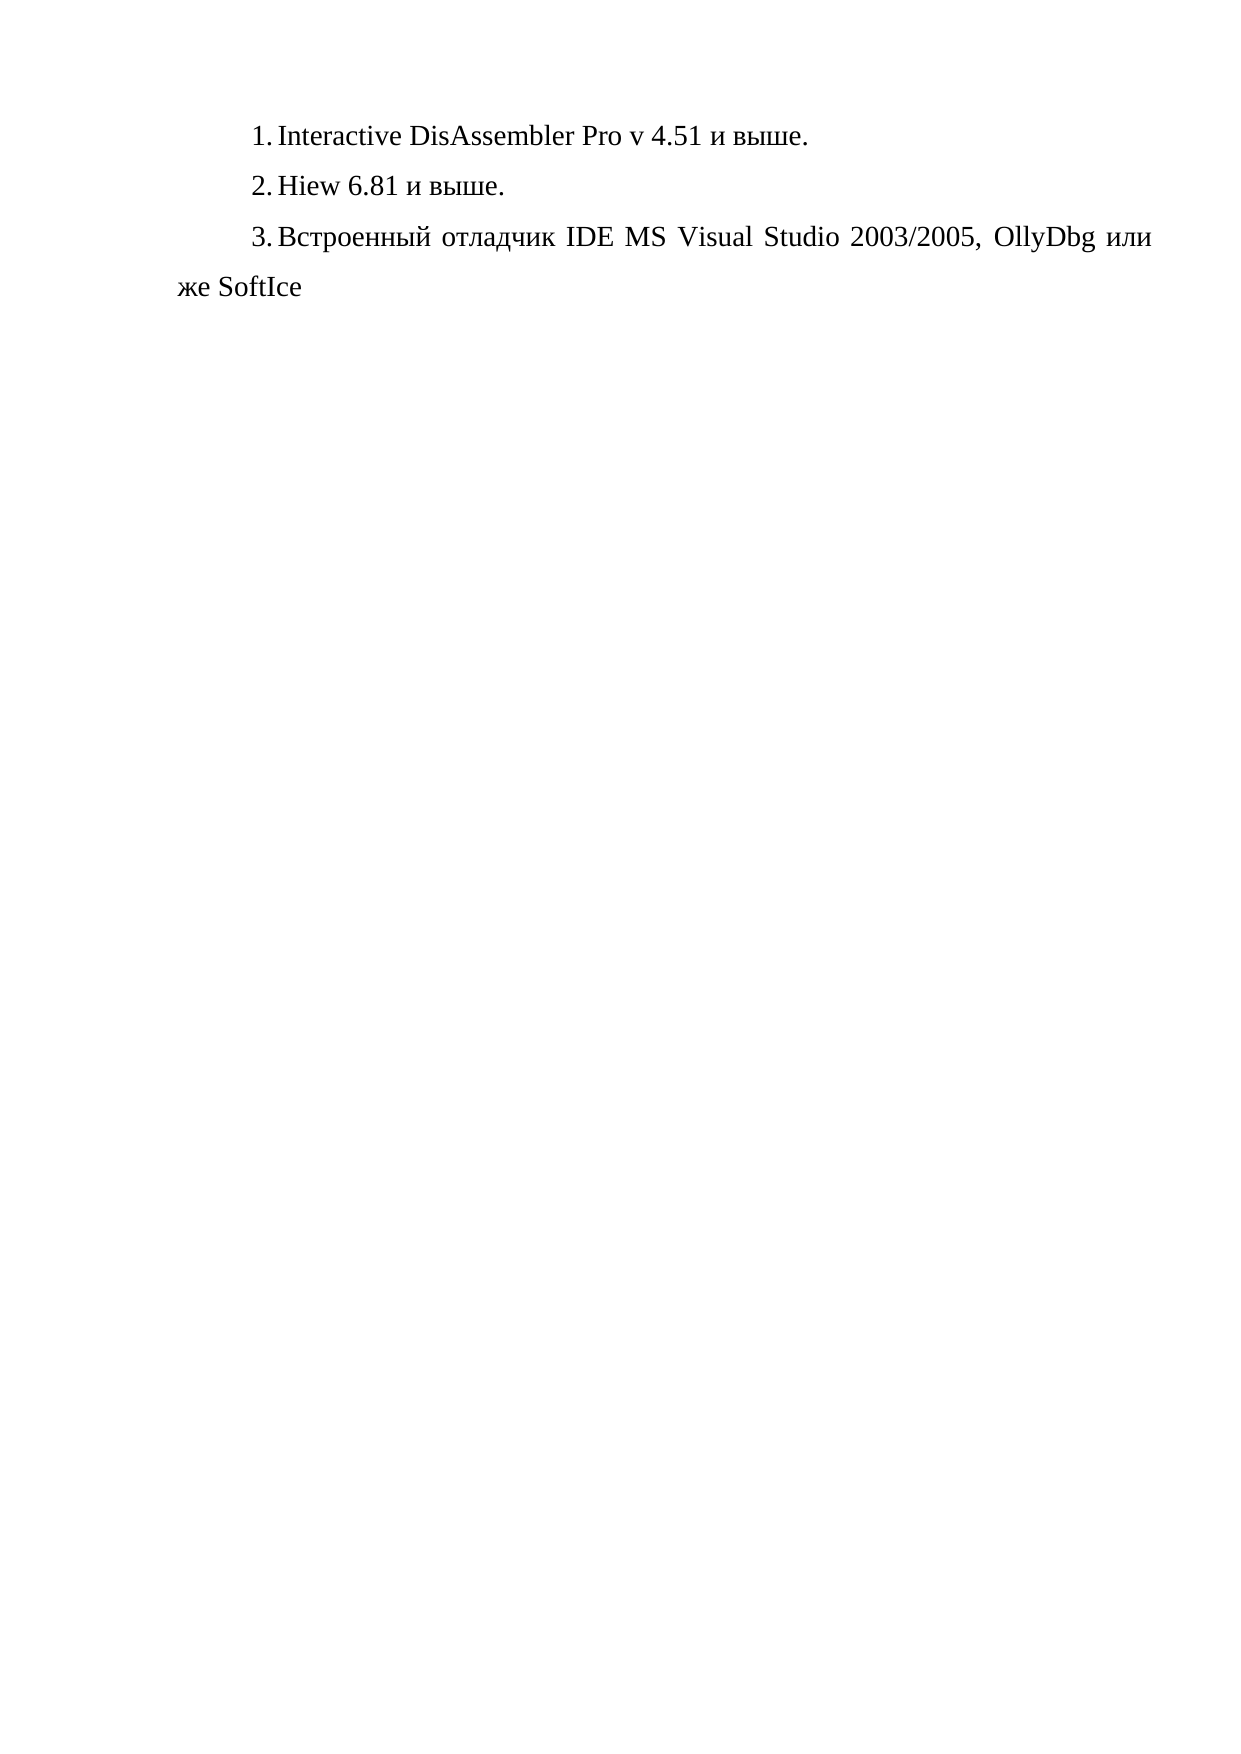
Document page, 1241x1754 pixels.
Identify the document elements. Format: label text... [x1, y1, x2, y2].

list Встроенный отладчик IDE MS Visual Studio 2003/2005, OllyDbg или же SoftIce [177, 219, 1152, 303]
list Hiew 6.81 и выше. [177, 168, 1152, 202]
list Interactive DisAssembler Pro v 4.51 и выше. [177, 118, 1152, 152]
